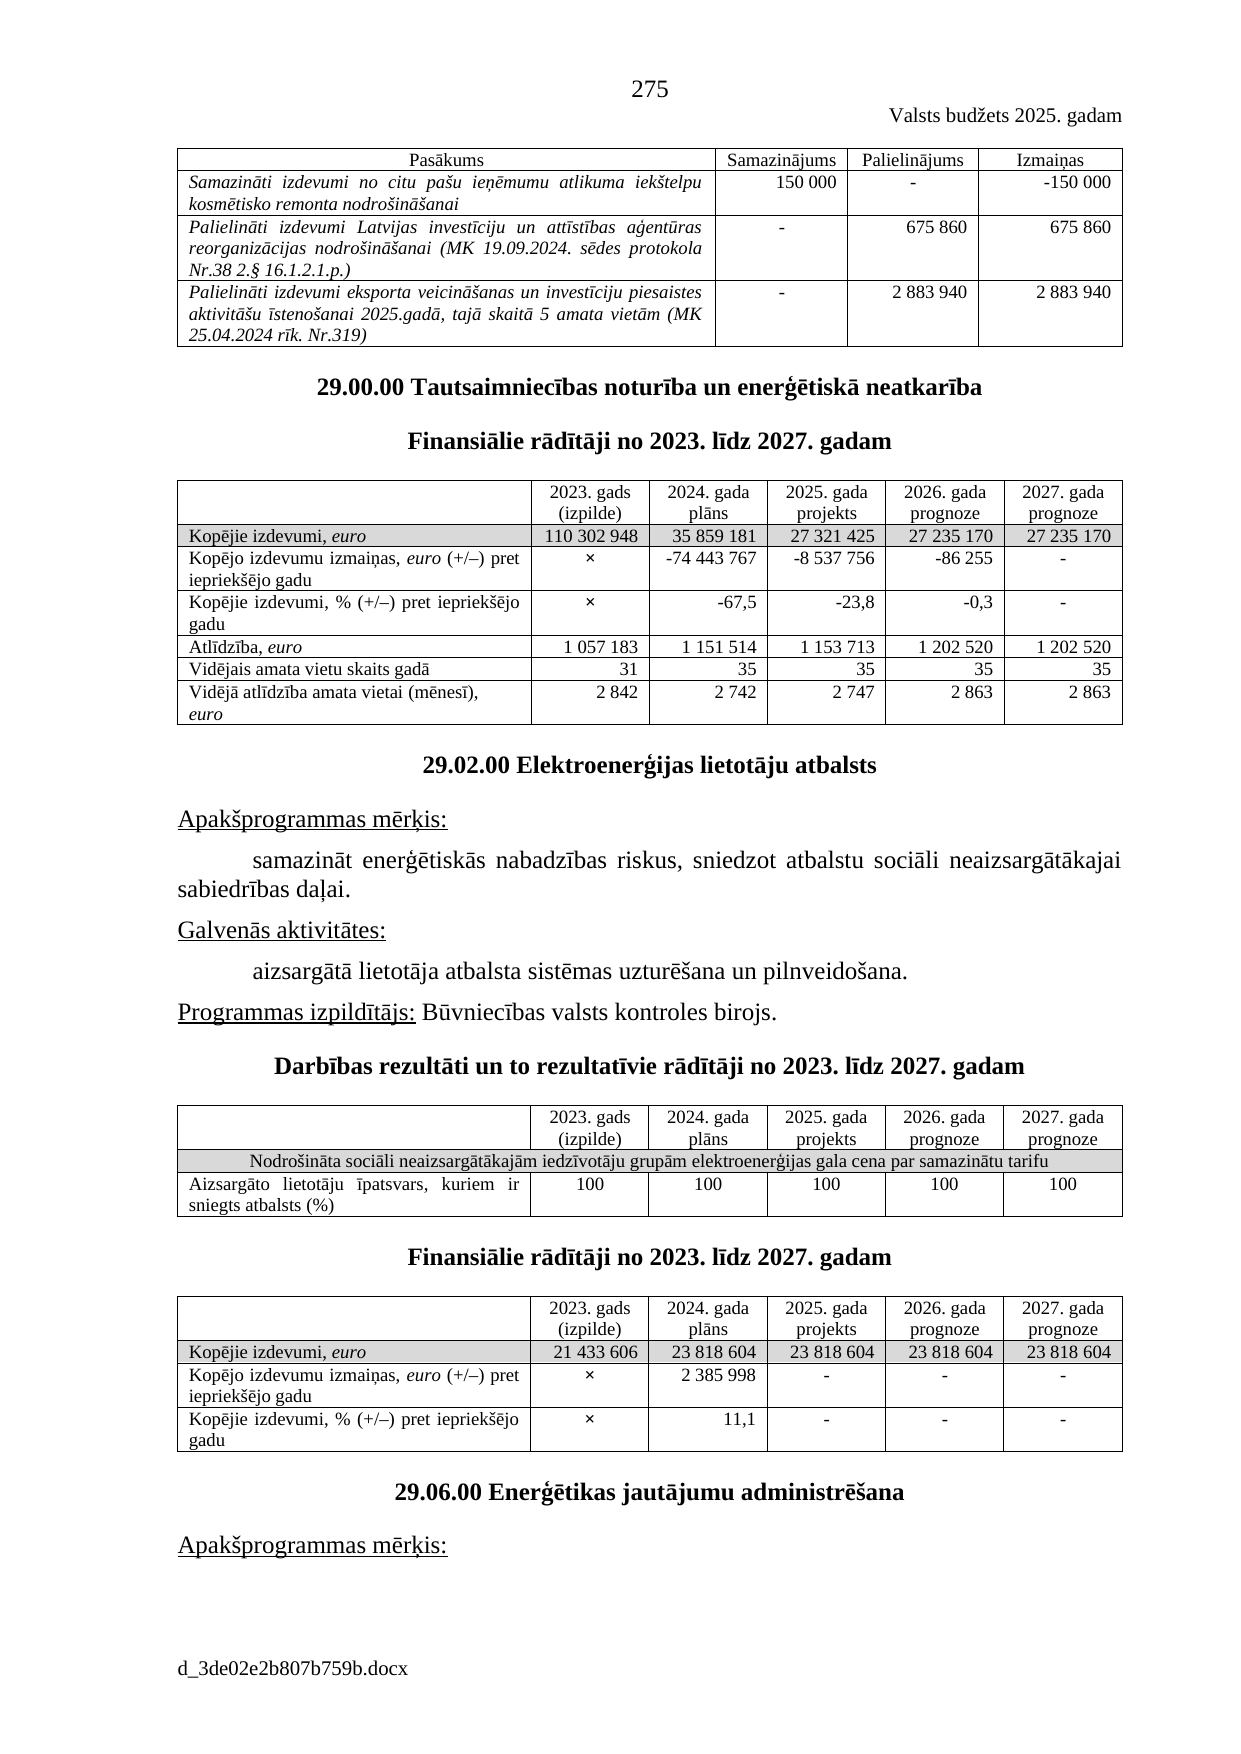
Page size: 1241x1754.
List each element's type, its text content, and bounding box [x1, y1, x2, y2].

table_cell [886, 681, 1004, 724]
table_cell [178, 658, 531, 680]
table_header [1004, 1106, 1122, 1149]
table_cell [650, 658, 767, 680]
text samazināt enerģētiskās nabadzības riskus, sniedzot atbalstu sociāli neaizsargātākajai sabiedrības daļai. [177, 845, 1122, 902]
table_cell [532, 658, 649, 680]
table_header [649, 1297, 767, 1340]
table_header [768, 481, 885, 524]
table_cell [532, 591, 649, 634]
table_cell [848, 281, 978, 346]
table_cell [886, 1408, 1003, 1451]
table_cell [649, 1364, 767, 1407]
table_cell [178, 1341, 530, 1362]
text Finansiālie rādītāji no 2023. līdz 2027. gadam [177, 426, 1122, 454]
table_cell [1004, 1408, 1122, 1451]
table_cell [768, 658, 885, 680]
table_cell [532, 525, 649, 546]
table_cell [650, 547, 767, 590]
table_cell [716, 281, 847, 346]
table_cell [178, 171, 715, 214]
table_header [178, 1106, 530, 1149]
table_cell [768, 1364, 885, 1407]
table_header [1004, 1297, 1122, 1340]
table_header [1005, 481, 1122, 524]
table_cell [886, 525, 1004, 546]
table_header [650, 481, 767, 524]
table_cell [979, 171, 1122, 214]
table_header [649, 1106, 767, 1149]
text Darbības rezultāti un to rezultatīvie rādītāji no 2023. līdz 2027. gadam [177, 1051, 1122, 1080]
list Apakšprogrammas mērķis: [177, 1531, 1122, 1559]
text Galvenās aktivitātes: [177, 915, 1122, 944]
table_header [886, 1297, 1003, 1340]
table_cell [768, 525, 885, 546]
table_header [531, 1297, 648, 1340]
list Apakšprogrammas mērķis: [177, 804, 1122, 832]
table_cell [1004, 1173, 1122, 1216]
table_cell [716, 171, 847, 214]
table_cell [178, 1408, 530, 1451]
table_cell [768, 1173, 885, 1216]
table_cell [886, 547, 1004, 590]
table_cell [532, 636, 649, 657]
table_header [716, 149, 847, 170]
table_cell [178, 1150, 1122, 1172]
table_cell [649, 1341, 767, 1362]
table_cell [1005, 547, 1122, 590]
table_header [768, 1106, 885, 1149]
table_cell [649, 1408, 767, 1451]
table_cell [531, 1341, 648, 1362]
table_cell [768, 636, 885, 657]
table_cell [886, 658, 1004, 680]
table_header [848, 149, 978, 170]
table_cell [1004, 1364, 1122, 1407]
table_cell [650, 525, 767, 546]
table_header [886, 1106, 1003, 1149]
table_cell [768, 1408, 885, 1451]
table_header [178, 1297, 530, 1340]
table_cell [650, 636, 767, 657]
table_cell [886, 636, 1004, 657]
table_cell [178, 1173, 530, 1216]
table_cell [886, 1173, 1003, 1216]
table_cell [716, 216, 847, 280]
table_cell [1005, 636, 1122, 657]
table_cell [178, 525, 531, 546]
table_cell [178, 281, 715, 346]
text aizsargātā lietotāja atbalsta sistēmas uzturēšana un pilnveidošana. [177, 956, 1122, 985]
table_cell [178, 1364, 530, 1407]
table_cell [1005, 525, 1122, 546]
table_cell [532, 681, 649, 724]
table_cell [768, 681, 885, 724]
text Programmas izpildītājs: Būvniecības valsts kontroles birojs. [177, 997, 1122, 1026]
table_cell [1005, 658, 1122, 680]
text 29.06.00 Enerģētikas jautājumu administrēšana [177, 1477, 1122, 1506]
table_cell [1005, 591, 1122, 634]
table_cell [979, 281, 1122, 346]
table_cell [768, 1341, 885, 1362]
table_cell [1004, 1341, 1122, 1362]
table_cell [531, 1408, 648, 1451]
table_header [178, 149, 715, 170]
text 29.00.00 Tautsaimniecības noturība un enerģētiskā neatkarība [177, 372, 1122, 401]
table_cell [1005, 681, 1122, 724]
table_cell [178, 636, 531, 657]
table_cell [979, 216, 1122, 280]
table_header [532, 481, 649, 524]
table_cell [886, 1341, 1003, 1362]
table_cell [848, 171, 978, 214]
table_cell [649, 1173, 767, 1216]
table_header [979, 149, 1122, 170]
text Finansiālie rādītāji no 2023. līdz 2027. gadam [177, 1242, 1122, 1271]
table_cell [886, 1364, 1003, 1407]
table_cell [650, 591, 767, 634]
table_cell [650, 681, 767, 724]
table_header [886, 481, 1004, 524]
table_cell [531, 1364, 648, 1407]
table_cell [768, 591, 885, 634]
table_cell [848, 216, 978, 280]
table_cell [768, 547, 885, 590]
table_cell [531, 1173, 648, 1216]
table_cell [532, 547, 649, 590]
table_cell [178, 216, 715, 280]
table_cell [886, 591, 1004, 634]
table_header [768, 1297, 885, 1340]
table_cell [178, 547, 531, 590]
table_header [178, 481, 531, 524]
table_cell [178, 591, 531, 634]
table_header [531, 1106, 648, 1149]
text 29.02.00 Elektroenerģijas lietotāju atbalsts [177, 750, 1122, 779]
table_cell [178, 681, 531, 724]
